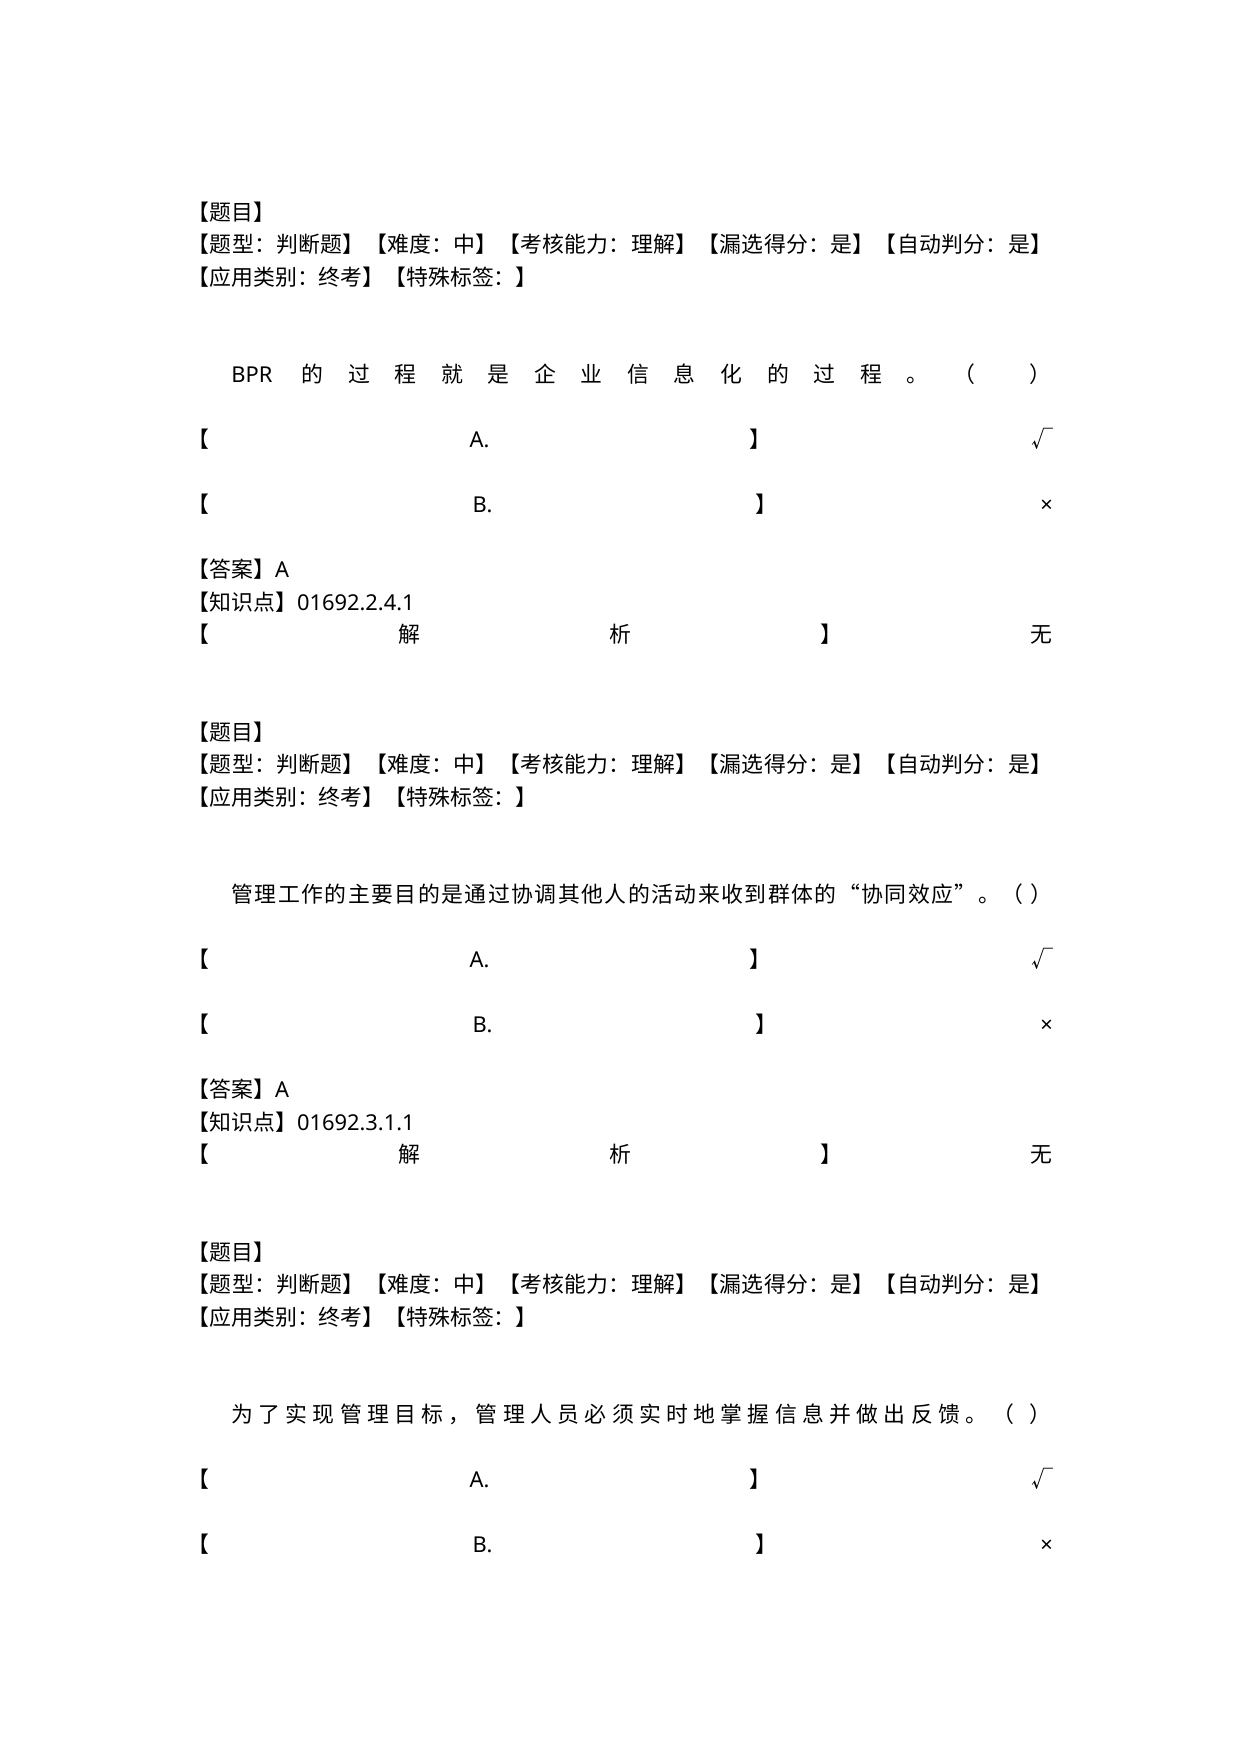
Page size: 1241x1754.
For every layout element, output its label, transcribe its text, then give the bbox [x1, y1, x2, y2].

text 【A.】√ [187, 1462, 1053, 1527]
text 【知识点】01692.2.4.1 [187, 584, 1053, 617]
text 【B.】× [187, 487, 1053, 552]
text 【A.】√ [187, 942, 1053, 1007]
text 【B.】× [187, 1007, 1053, 1072]
text 【题目】 [187, 194, 1053, 227]
text 管理工作的主要目的是通过协调其他人的活动来收到群体的“协同效应”。（ ） [187, 812, 1053, 942]
text 【题目】 [187, 1234, 1053, 1267]
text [187, 1267, 1053, 1332]
text 【B.】× [187, 1527, 1053, 1592]
text 【答案】A [187, 1072, 1053, 1104]
text 【解析】无 [187, 617, 1053, 682]
text 【题目】 [187, 714, 1053, 747]
text 【A.】√ [187, 422, 1053, 487]
text 【题型：判断题】【难度：中】【考核能力：理解】【漏选得分：是】【自动判分：是】【应用类别：终考】【特殊标签：】 [187, 227, 1053, 292]
text 【解析】无 [187, 1137, 1053, 1202]
text 【知识点】01692.3.1.1 [187, 1104, 1053, 1137]
text BPR的过程就是企业信息化的过程。（ ） [187, 292, 1053, 422]
text 【题型：判断题】【难度：中】【考核能力：理解】【漏选得分：是】【自动判分：是】【应用类别：终考】【特殊标签：】 [187, 747, 1053, 812]
text 【答案】A [187, 552, 1053, 584]
text 为了实现管理目标，管理人员必须实时地掌握信息并做出反馈。（ ） [187, 1332, 1053, 1462]
